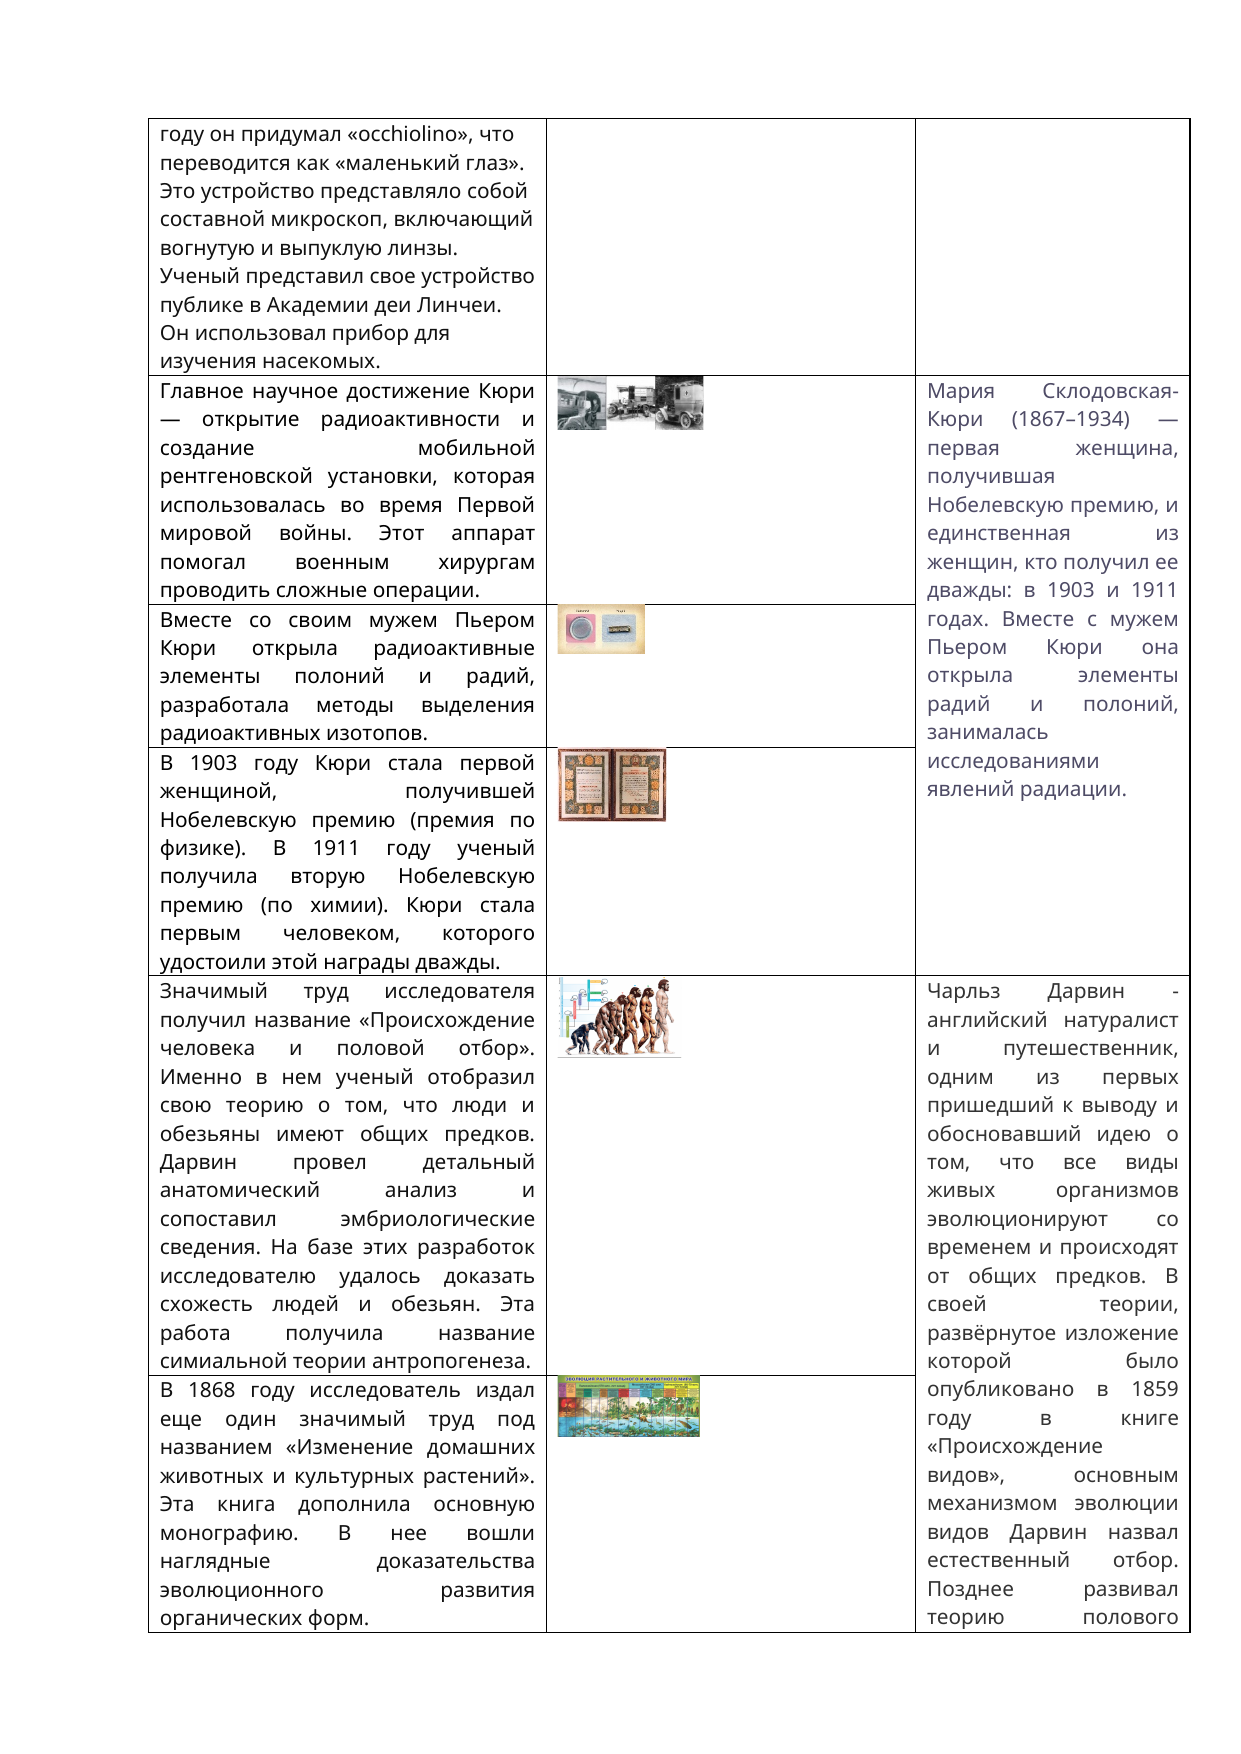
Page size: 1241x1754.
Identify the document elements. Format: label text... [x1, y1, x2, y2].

table_cell Главное научное достижение Кюри — открытие радиоактивности и создание мобильной рентгеновской установки, которая использовалась во время Первой мировой войны. Этот аппарат помогал военным хирургам проводить сложные операции. [149, 376, 546, 604]
table_cell [547, 1376, 915, 1632]
table_cell [547, 748, 915, 975]
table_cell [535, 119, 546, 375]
picture [557, 604, 645, 654]
table_cell Вместе со своим мужем Пьером Кюри открыла радиоактивные элементы полоний и радий, разработала методы выделения радиоактивных изотопов. [149, 605, 546, 747]
table_cell [547, 376, 915, 604]
table_cell Значимый труд исследователя получил название «Происхождение человека и половой отбор». Именно в нем ученый отобразил свою теорию о том, что люди и обезьяны имеют общих предков. Дарвин провел детальный анатомический анализ и сопоставил эмбриологические сведения. На базе этих разработок исследователю удалось доказать схожесть людей и обезьян. Эта работа получила название симиальной теории антропогенеза. [149, 976, 546, 1374]
table_cell Мария Склодовская-Кюри (1867–1934) — первая женщина, получившая Нобелевскую премию, и единственная из женщин, кто получил ее дважды: в 1903 и 1911 годах. Вместе с мужем Пьером Кюри она открыла элементы радий и полоний, занималась исследованиями явлений радиации. [916, 376, 1189, 975]
table_cell В 1868 году исследователь издал еще один значимый труд под названием «Изменение домашних животных и культурных растений». Эта книга дополнила основную монографию. В нее вошли наглядные доказательства эволюционного развития органических форм. [149, 1376, 546, 1632]
picture [557, 1375, 700, 1437]
table_cell Чарльз Дарвин - английский натуралист и путешественник, одним из первых пришедший к выводу и обосновавший идею о том, что все виды живых организмов эволюционируют со временем и происходят от общих предков. В своей теории, развёрнутое изложение которой было опубликовано в 1859 году в книге «Происхождение видов», основным механизмом эволюции видов Дарвин назвал естественный отбор. Позднее развивал теорию полового отбора. Ему также принадлежит одно из первых обобщающих исследований о происхождении человека. [916, 976, 1189, 1632]
table_cell [547, 605, 915, 747]
picture [557, 976, 682, 1058]
table_cell [547, 119, 915, 375]
table_cell В 1903 году Кюри стала первой женщиной, получившей Нобелевскую премию (премия по физике). В 1911 году ученый получила вторую Нобелевскую премию (по химии). Кюри стала первым человеком, которого удостоили этой награды дважды. [149, 748, 546, 975]
picture [557, 376, 704, 430]
picture [557, 747, 667, 822]
table_cell [547, 976, 915, 1374]
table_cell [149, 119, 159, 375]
